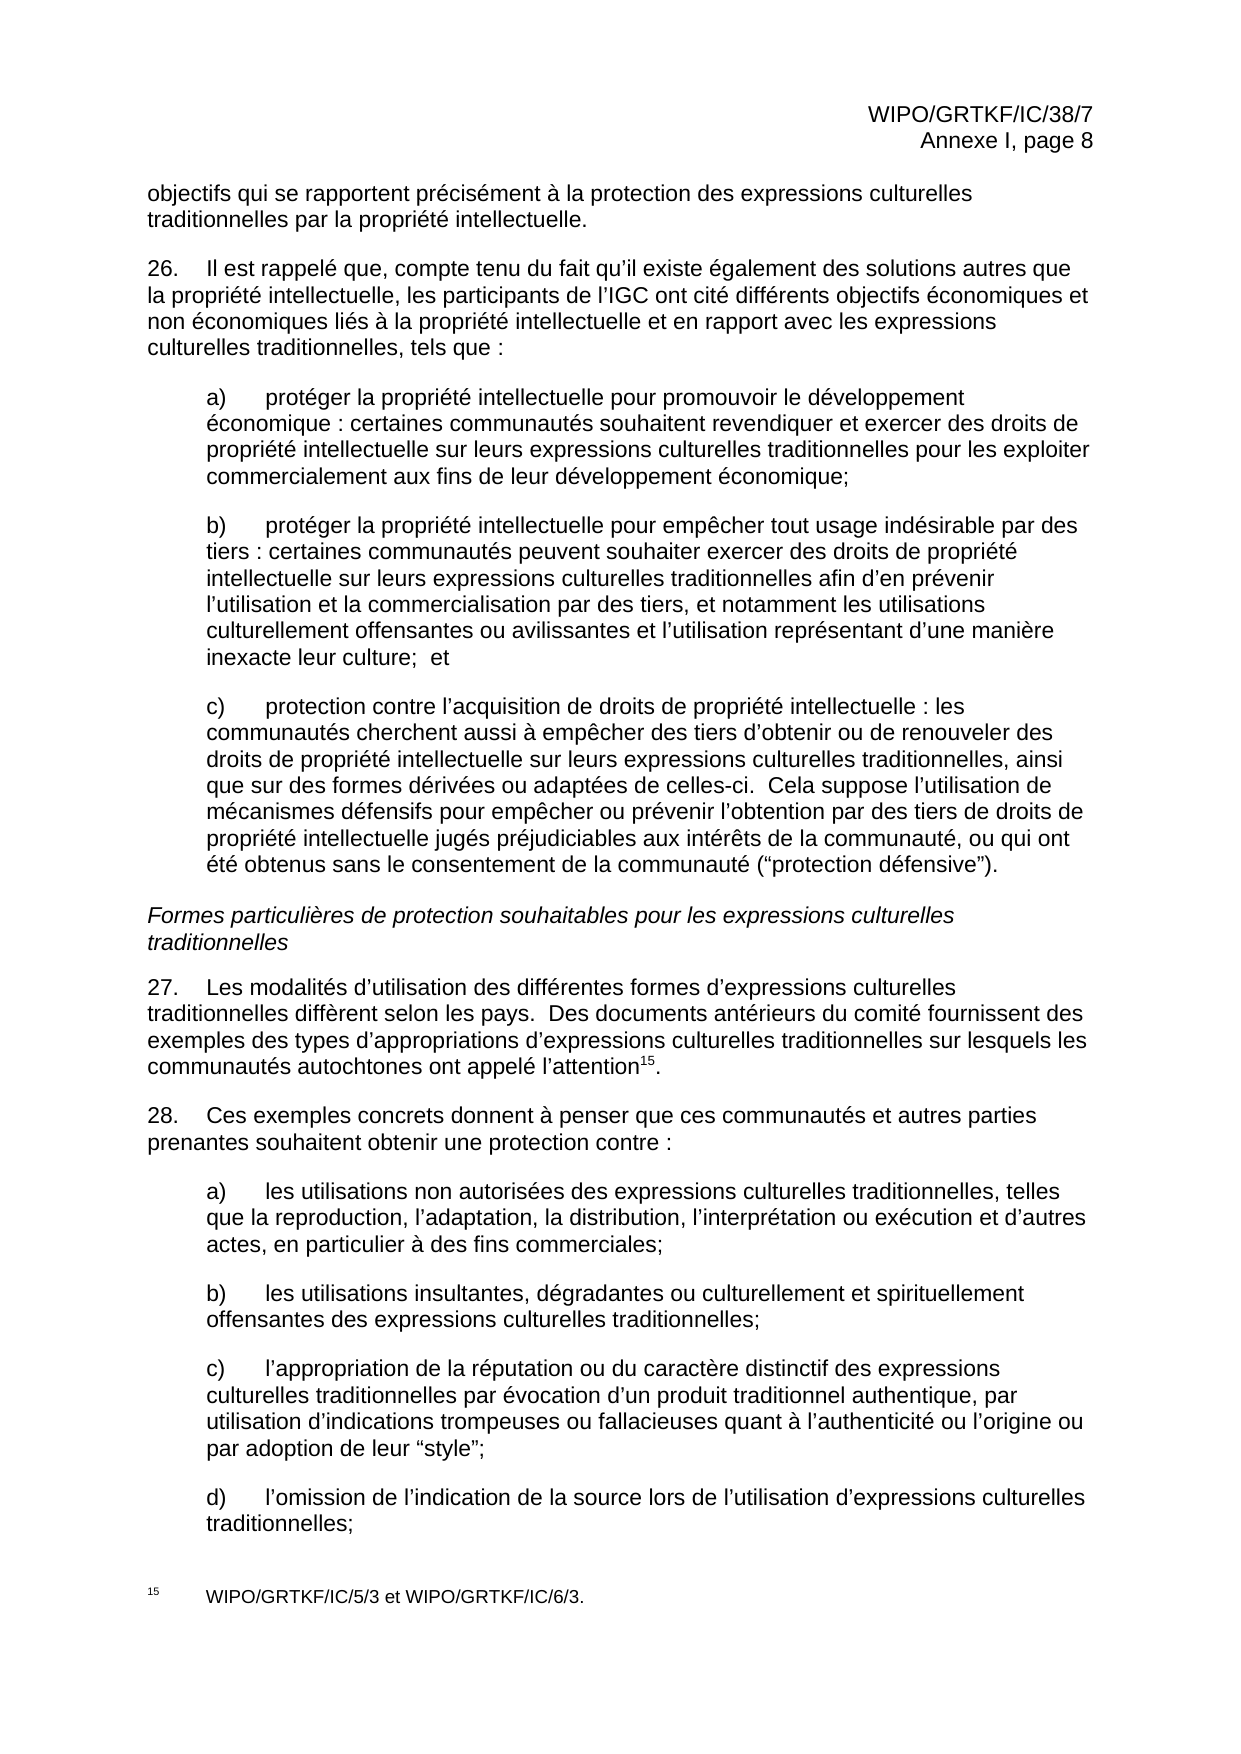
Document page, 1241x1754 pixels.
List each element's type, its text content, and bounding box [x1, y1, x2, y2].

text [147, 179, 1093, 232]
list protection contre l’acquisition de droits de propriété intellectuelle : les communautés cherchent aussi à empêcher des tiers d’obtenir ou de renouveler des droits de propriété intellectuelle sur leurs expressions culturelles traditionnelles, ainsi que sur des formes dérivées ou adaptées de celles-ci. Cela suppose l’utilisation de mécanismes défensifs pour empêcher ou prévenir l’obtention par des tiers de droits de propriété intellectuelle jugés préjudiciables aux intérêts de la communauté, ou qui ont été obtenus sans le consentement de la communauté (“protection défensive”). [206, 693, 1093, 877]
list les utilisations non autorisées des expressions culturelles traditionnelles, telles que la reproduction, l’adaptation, la distribution, l’interprétation ou exécution et d’autres actes, en particulier à des fins commerciales; [206, 1178, 1093, 1257]
text Les modalités d’utilisation des différentes formes d’expressions culturelles traditionnelles diffèrent selon les pays. Des documents antérieurs du comité fournissent des exemples des types d’appropriations d’expressions culturelles traditionnelles sur lesquels les communautés autochtones ont appelé l’attention. [147, 974, 1093, 1079]
list les utilisations insultantes, dégradantes ou culturellement et spirituellement offensantes des expressions culturelles traditionnelles; [206, 1280, 1093, 1332]
subtitle Formes particulières de protection souhaitables pour les expressions culturelles traditionnelles [147, 902, 1093, 955]
text Il est rappelé que, compte tenu du fait qu’il existe également des solutions autres que la propriété intellectuelle, les participants de l’IGC ont cité différents objectifs économiques et non économiques liés à la propriété intellectuelle et en rapport avec les expressions culturelles traditionnelles, tels que : [147, 255, 1093, 361]
text Ces exemples concrets donnent à penser que ces communautés et autres parties prenantes souhaitent obtenir une protection contre : [147, 1102, 1093, 1155]
list l’omission de l’indication de la source lors de l’utilisation d’expressions culturelles traditionnelles; [206, 1484, 1093, 1536]
list protéger la propriété intellectuelle pour empêcher tout usage indésirable par des tiers : certaines communautés peuvent souhaiter exercer des droits de propriété intellectuelle sur leurs expressions culturelles traditionnelles afin d’en prévenir l’utilisation et la commercialisation par des tiers, et notamment les utilisations culturellement offensantes ou avilissantes et l’utilisation représentant d’une manière inexacte leur culture; et [206, 512, 1093, 670]
list l’appropriation de la réputation ou du caractère distinctif des expressions culturelles traditionnelles par évocation d’un produit traditionnel authentique, par utilisation d’indications trompeuses ou fallacieuses quant à l’authenticité ou l’origine ou par adoption de leur “style”; [206, 1355, 1093, 1461]
list protéger la propriété intellectuelle pour promouvoir le développement économique : certaines communautés souhaitent revendiquer et exercer des droits de propriété intellectuelle sur leurs expressions culturelles traditionnelles pour les exploiter commercialement aux fins de leur développement économique; [206, 383, 1093, 489]
